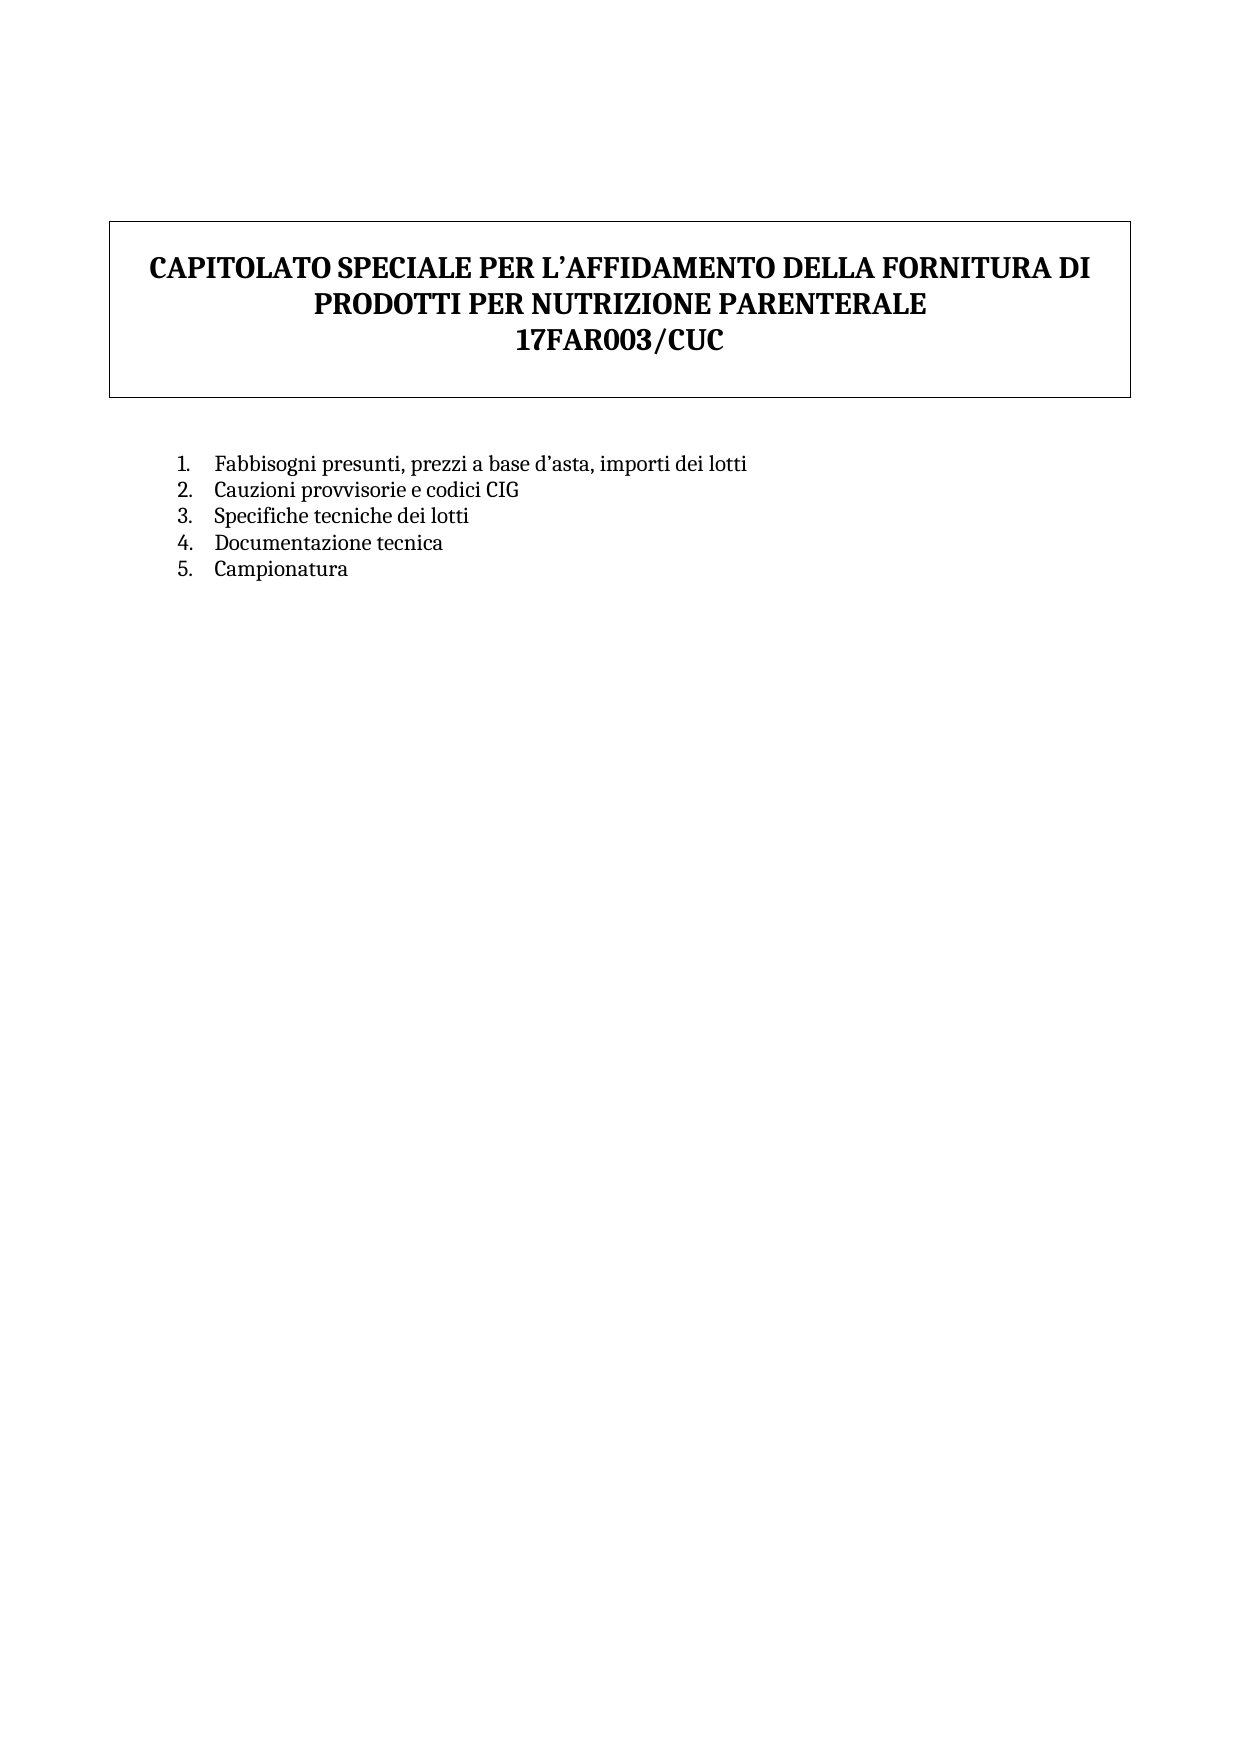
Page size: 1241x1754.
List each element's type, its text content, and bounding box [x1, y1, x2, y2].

list Specifiche tecniche dei lotti [177, 503, 1122, 529]
text CAPITOLATO SPECIALE PER L’AFFIDAMENTO DELLA FORNITURA DI PRODOTTI PER NUTRIZIONE PARENTERALE [118, 251, 1122, 323]
text 17FAR003/CUC [118, 323, 1122, 358]
list Fabbisogni presunti, prezzi a base d’asta, importi dei lotti [177, 450, 1122, 477]
list Campionatura [177, 556, 1122, 582]
list Cauzioni provvisorie e codici CIG [177, 477, 1122, 503]
list Documentazione tecnica [177, 529, 1122, 556]
